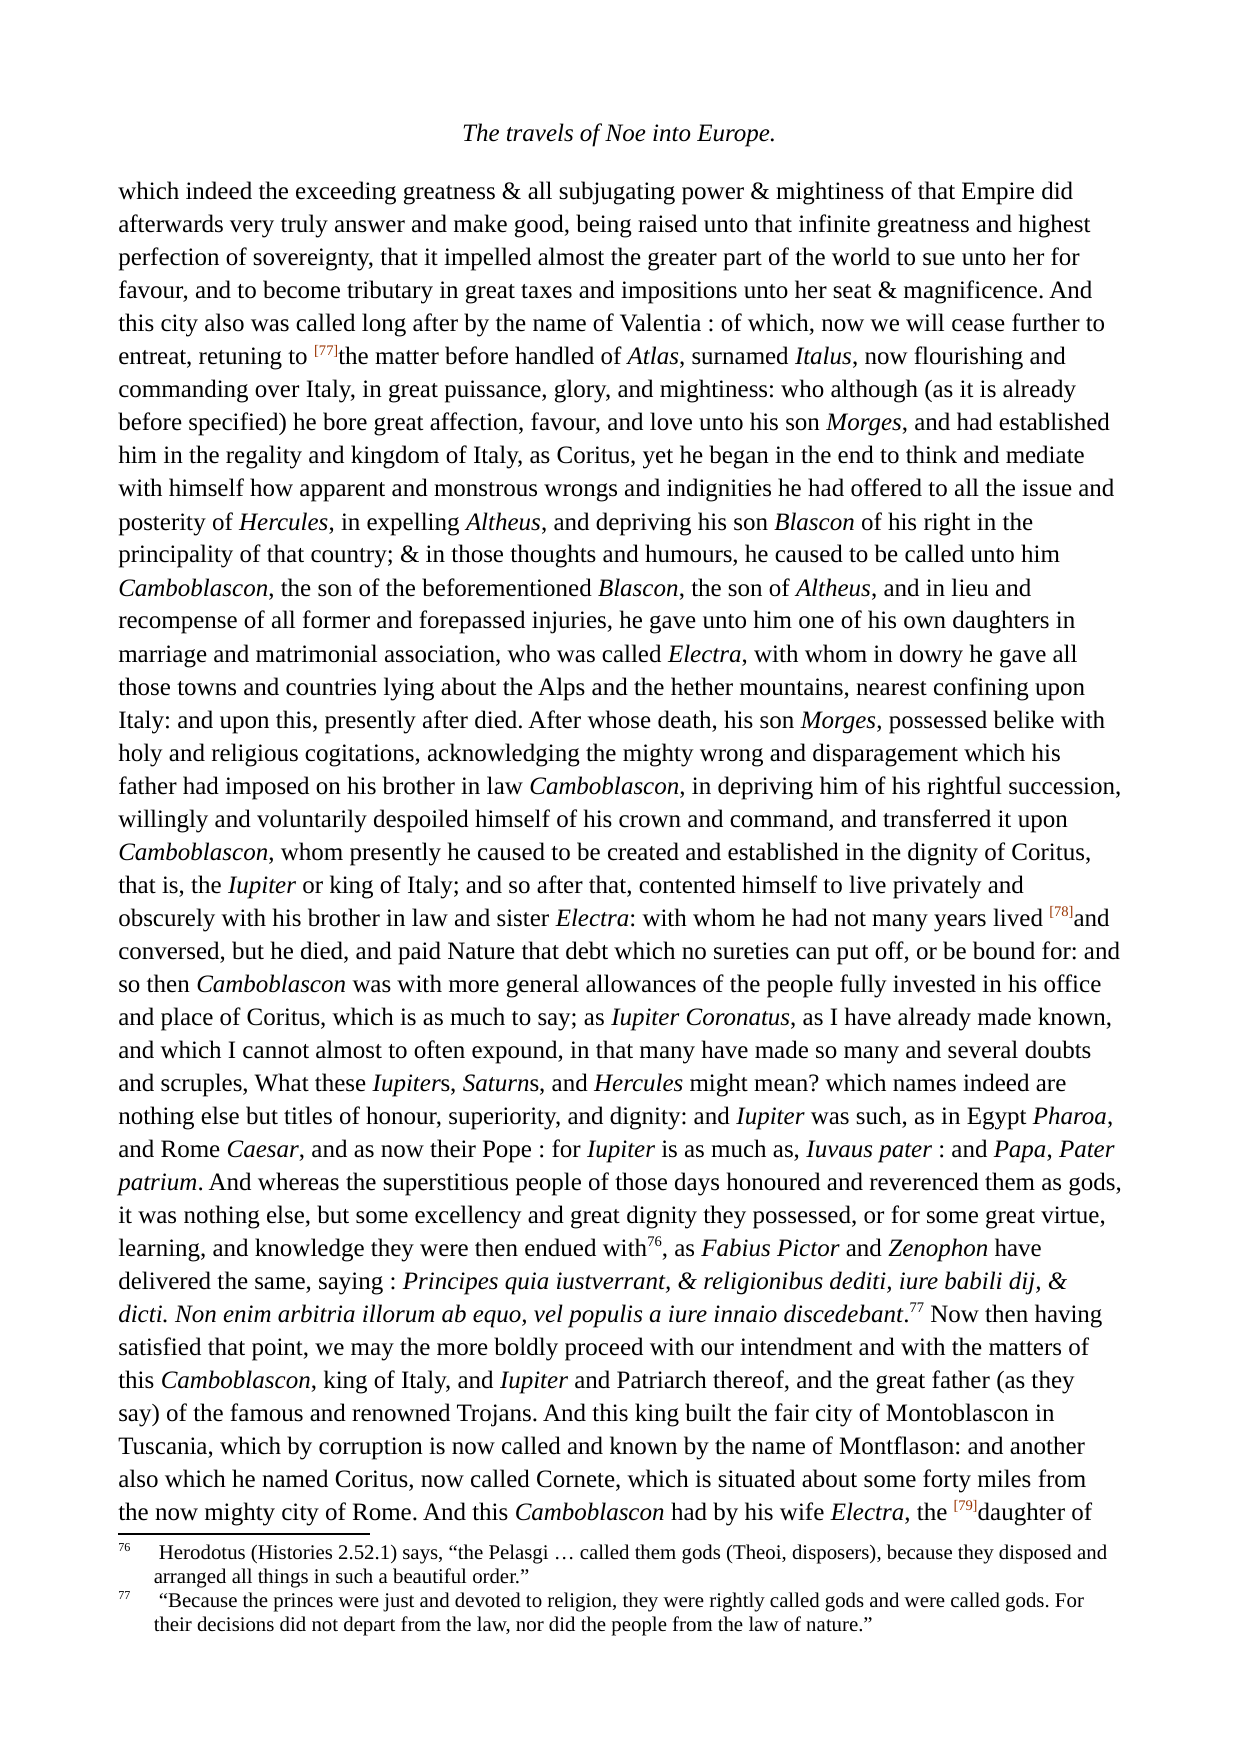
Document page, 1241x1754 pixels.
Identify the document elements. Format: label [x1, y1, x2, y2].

text [118, 176, 1122, 1526]
